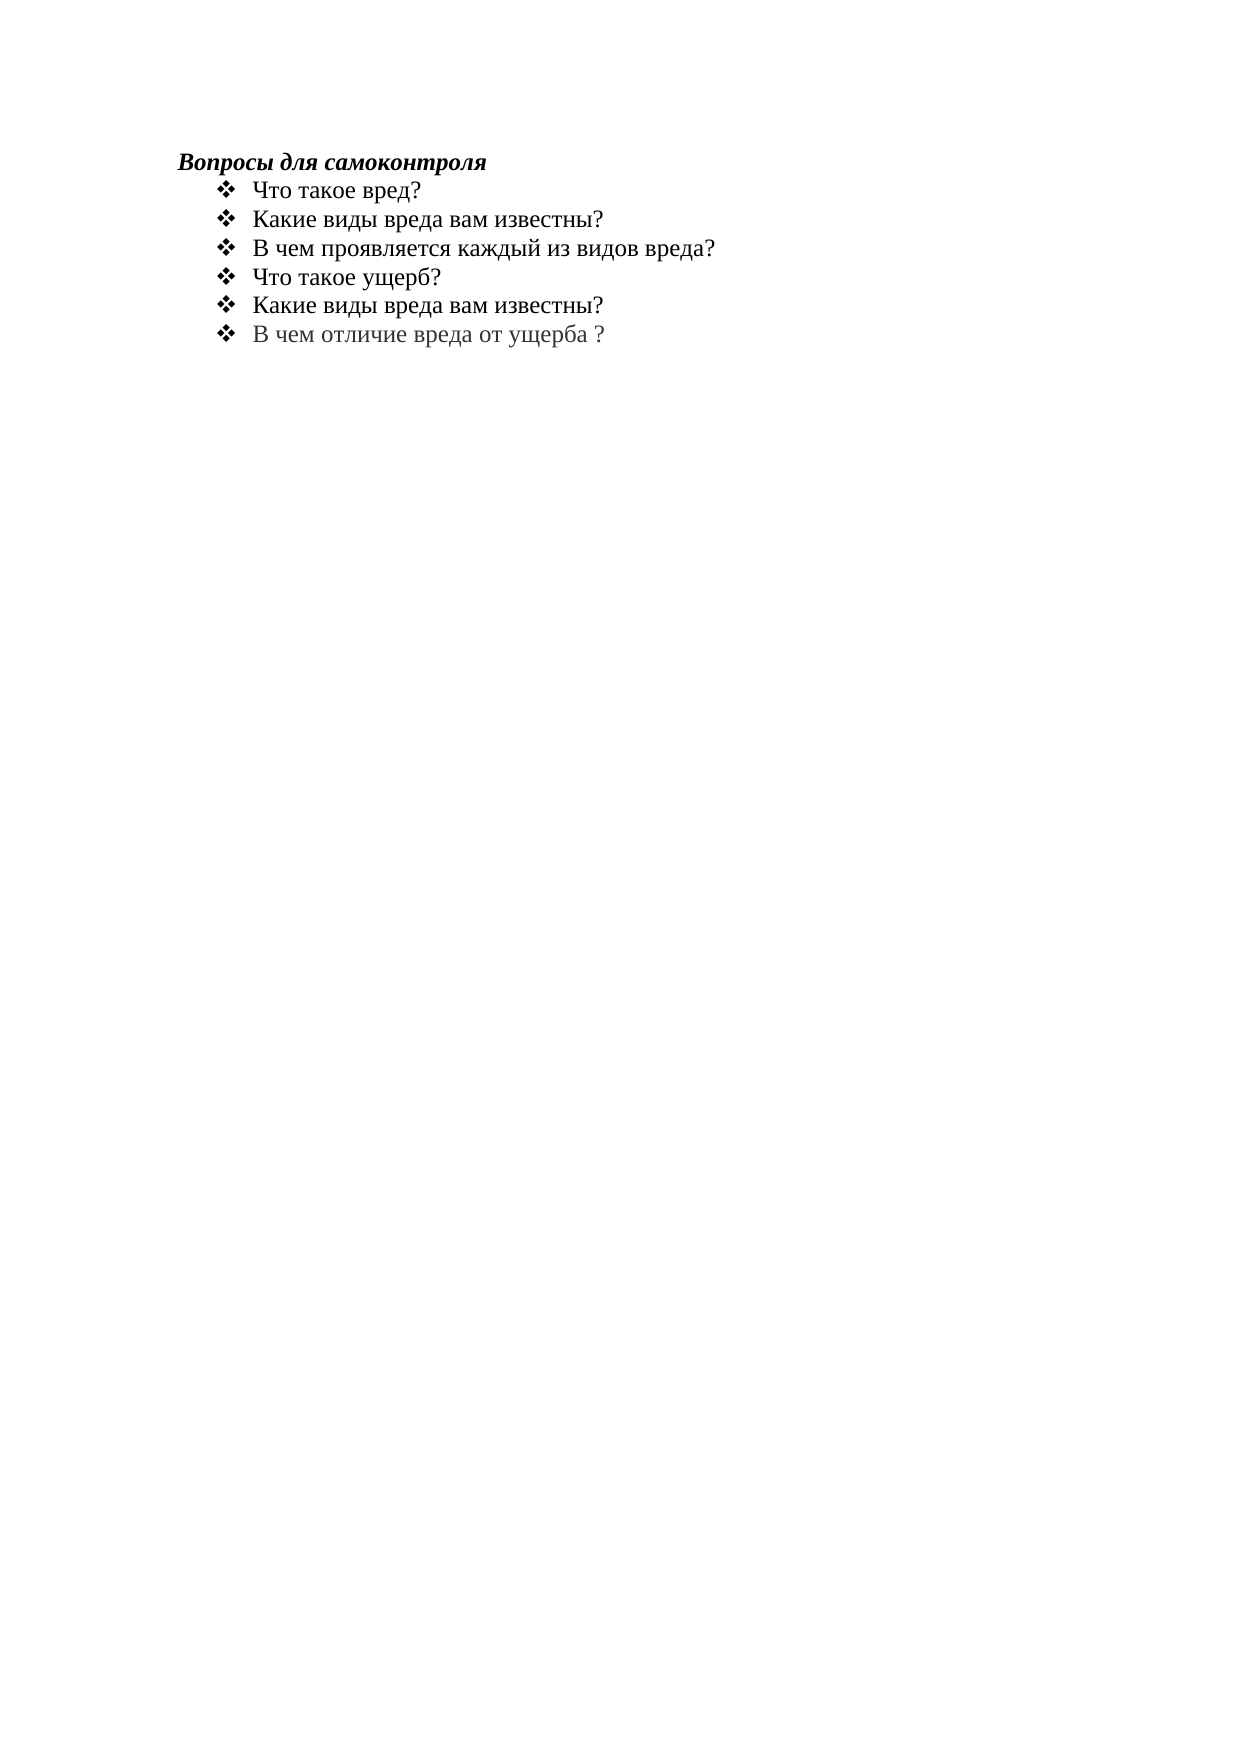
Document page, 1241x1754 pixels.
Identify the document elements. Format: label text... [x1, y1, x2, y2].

list Что такое вред? [215, 176, 1152, 204]
list Какие виды вреда вам известны? [215, 291, 1152, 319]
list Что такое ущерб? [215, 262, 1152, 291]
list В чем отличие вреда от ущерба ? [215, 319, 1152, 348]
list Какие виды вреда вам известны? [215, 204, 1152, 233]
list В чем проявляется каждый из видов вреда? [215, 233, 1152, 262]
text Вопросы для самоконтроля [177, 147, 1152, 176]
